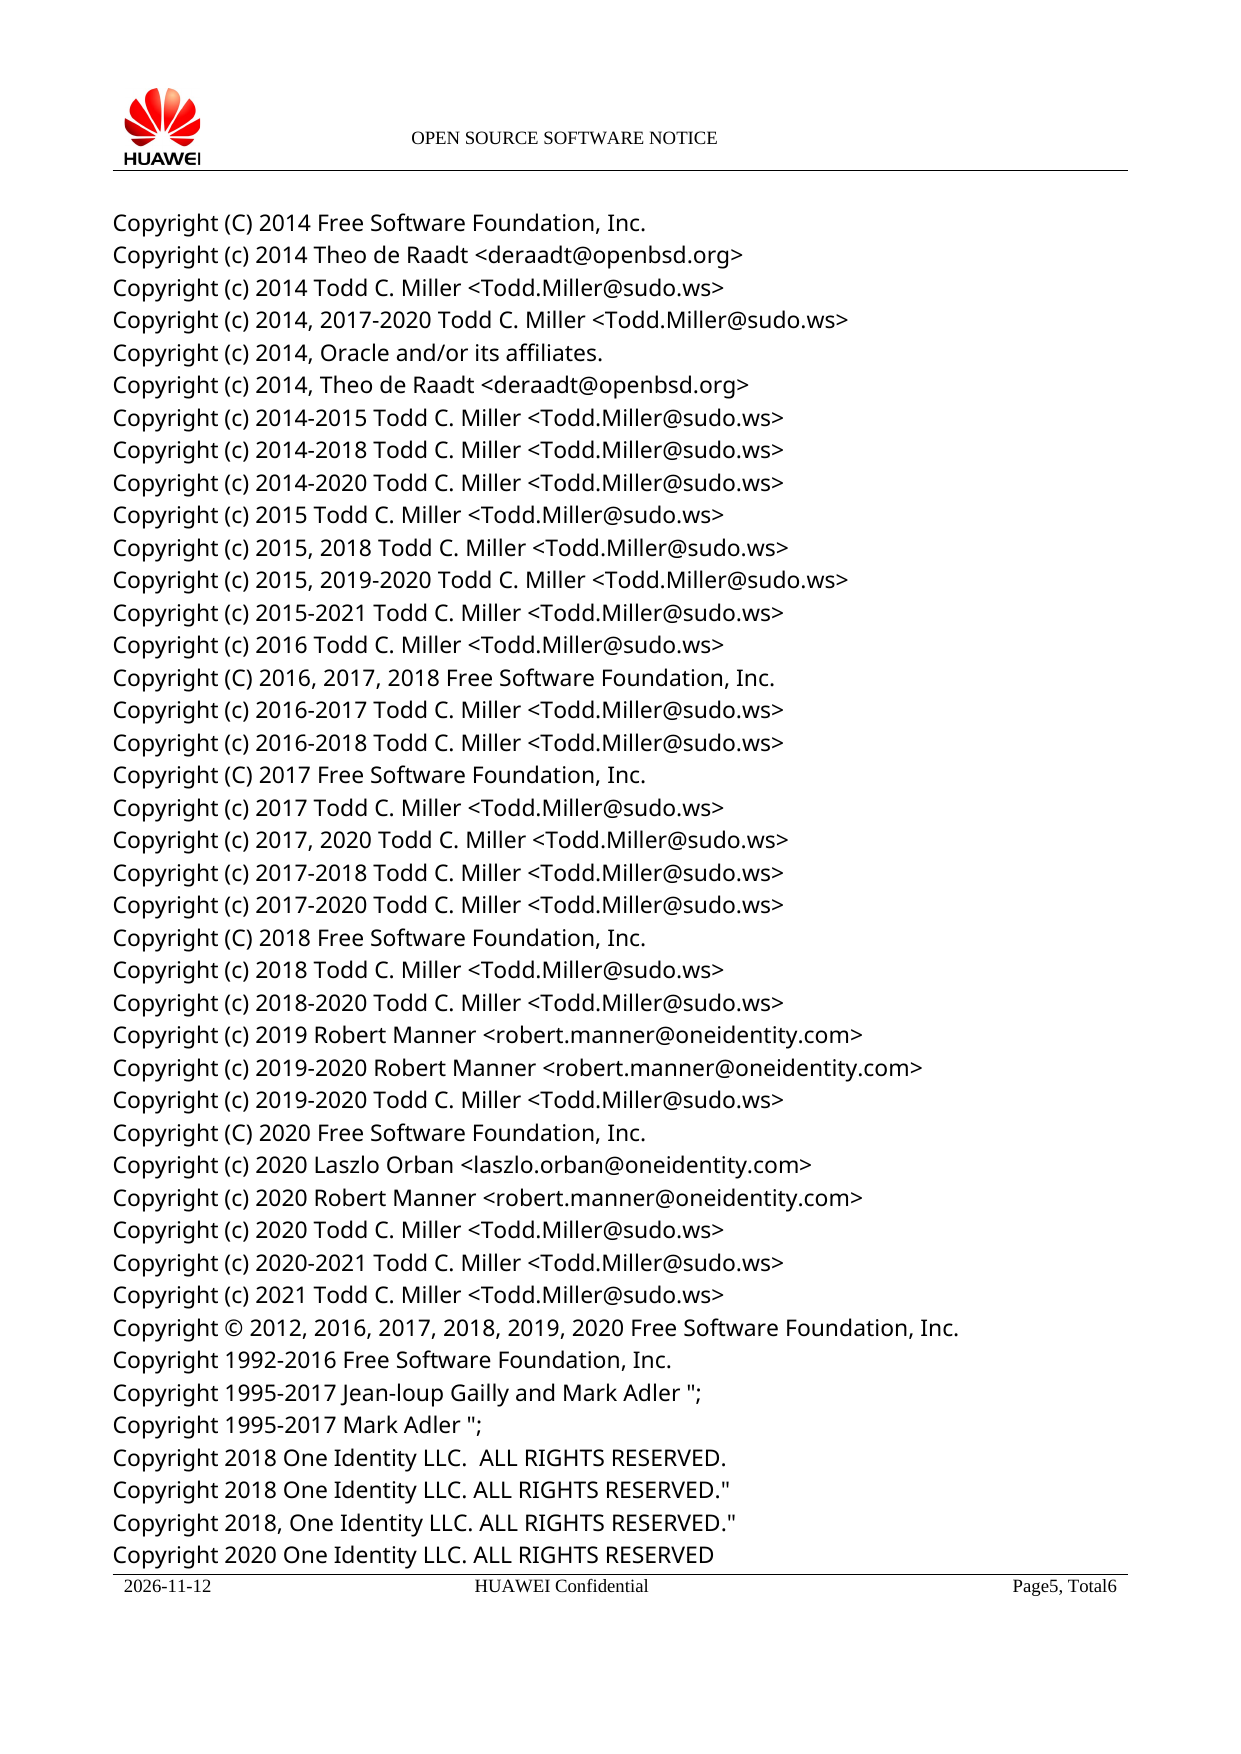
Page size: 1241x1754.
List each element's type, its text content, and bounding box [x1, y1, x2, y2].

text Copyright 2018 One Identity LLC. ALL RIGHTS RESERVED." [112, 1474, 1128, 1506]
text Copyright (c) 2014, Theo de Raadt <deraadt@openbsd.org> [112, 369, 1128, 401]
text Copyright 1995-2017 Jean-loup Gailly and Mark Adler "; [112, 1376, 1128, 1409]
text Copyright 1995-2017 Mark Adler "; [112, 1409, 1128, 1441]
text Copyright © 2012, 2016, 2017, 2018, 2019, 2020 Free Software Foundation, Inc. [112, 1311, 1128, 1344]
text Copyright (c) 2017-2018 Todd C. Miller <Todd.Miller@sudo.ws> [112, 856, 1128, 889]
text Copyright (c) 2017, 2020 Todd C. Miller <Todd.Miller@sudo.ws> [112, 824, 1128, 856]
text Copyright (c) 2016 Todd C. Miller <Todd.Miller@sudo.ws> [112, 629, 1128, 661]
text Copyright 1992-2016 Free Software Foundation, Inc. [112, 1344, 1128, 1376]
text Copyright (c) 2014 Theo de Raadt <deraadt@openbsd.org> [112, 239, 1128, 271]
text Copyright (C) 2018 Free Software Foundation, Inc. [112, 921, 1128, 954]
text Copyright (c) 2014 Todd C. Miller <Todd.Miller@sudo.ws> [112, 271, 1128, 304]
text Copyright (c) 2015, 2018 Todd C. Miller <Todd.Miller@sudo.ws> [112, 531, 1128, 564]
text Copyright (C) 2014 Free Software Foundation, Inc. [112, 206, 1128, 239]
text Copyright 2020 One Identity LLC. ALL RIGHTS RESERVED [112, 1539, 1128, 1571]
text Copyright (c) 2020-2021 Todd C. Miller <Todd.Miller@sudo.ws> [112, 1246, 1128, 1279]
text Copyright (c) 2016-2017 Todd C. Miller <Todd.Miller@sudo.ws> [112, 694, 1128, 726]
text Copyright (c) 2018-2020 Todd C. Miller <Todd.Miller@sudo.ws> [112, 986, 1128, 1019]
text Copyright (c) 2015-2021 Todd C. Miller <Todd.Miller@sudo.ws> [112, 596, 1128, 629]
text Copyright (c) 2020 Robert Manner <robert.manner@oneidentity.com> [112, 1181, 1128, 1214]
picture [124, 88, 201, 165]
text Copyright (c) 2020 Todd C. Miller <Todd.Miller@sudo.ws> [112, 1214, 1128, 1246]
text Copyright (c) 2020 Laszlo Orban <laszlo.orban@oneidentity.com> [112, 1149, 1128, 1181]
text Copyright (c) 2015 Todd C. Miller <Todd.Miller@sudo.ws> [112, 499, 1128, 531]
text Copyright (c) 2016-2018 Todd C. Miller <Todd.Miller@sudo.ws> [112, 726, 1128, 759]
text Copyright (C) 2016, 2017, 2018 Free Software Foundation, Inc. [112, 661, 1128, 694]
text Copyright (c) 2017-2020 Todd C. Miller <Todd.Miller@sudo.ws> [112, 889, 1128, 921]
text Copyright (c) 2014-2015 Todd C. Miller <Todd.Miller@sudo.ws> [112, 401, 1128, 434]
text Copyright 2018 One Identity LLC. ALL RIGHTS RESERVED. [112, 1441, 1128, 1474]
text Copyright (C) 2017 Free Software Foundation, Inc. [112, 759, 1128, 791]
text Copyright (c) 2014-2020 Todd C. Miller <Todd.Miller@sudo.ws> [112, 466, 1128, 499]
text Copyright (c) 2019-2020 Todd C. Miller <Todd.Miller@sudo.ws> [112, 1084, 1128, 1116]
text Copyright 2018, One Identity LLC. ALL RIGHTS RESERVED." [112, 1506, 1128, 1539]
text Copyright (c) 2018 Todd C. Miller <Todd.Miller@sudo.ws> [112, 954, 1128, 986]
text Copyright (c) 2019 Robert Manner <robert.manner@oneidentity.com> [112, 1019, 1128, 1051]
text Copyright (C) 2020 Free Software Foundation, Inc. [112, 1116, 1128, 1149]
text Copyright (c) 2014-2018 Todd C. Miller <Todd.Miller@sudo.ws> [112, 434, 1128, 466]
text Copyright (c) 2017 Todd C. Miller <Todd.Miller@sudo.ws> [112, 791, 1128, 824]
text Copyright (c) 2014, 2017-2020 Todd C. Miller <Todd.Miller@sudo.ws> [112, 304, 1128, 336]
text Copyright (c) 2014, Oracle and/or its affiliates. [112, 336, 1128, 369]
text Copyright (c) 2019-2020 Robert Manner <robert.manner@oneidentity.com> [112, 1051, 1128, 1084]
text Copyright (c) 2021 Todd C. Miller <Todd.Miller@sudo.ws> [112, 1279, 1128, 1311]
text Copyright (c) 2015, 2019-2020 Todd C. Miller <Todd.Miller@sudo.ws> [112, 564, 1128, 596]
